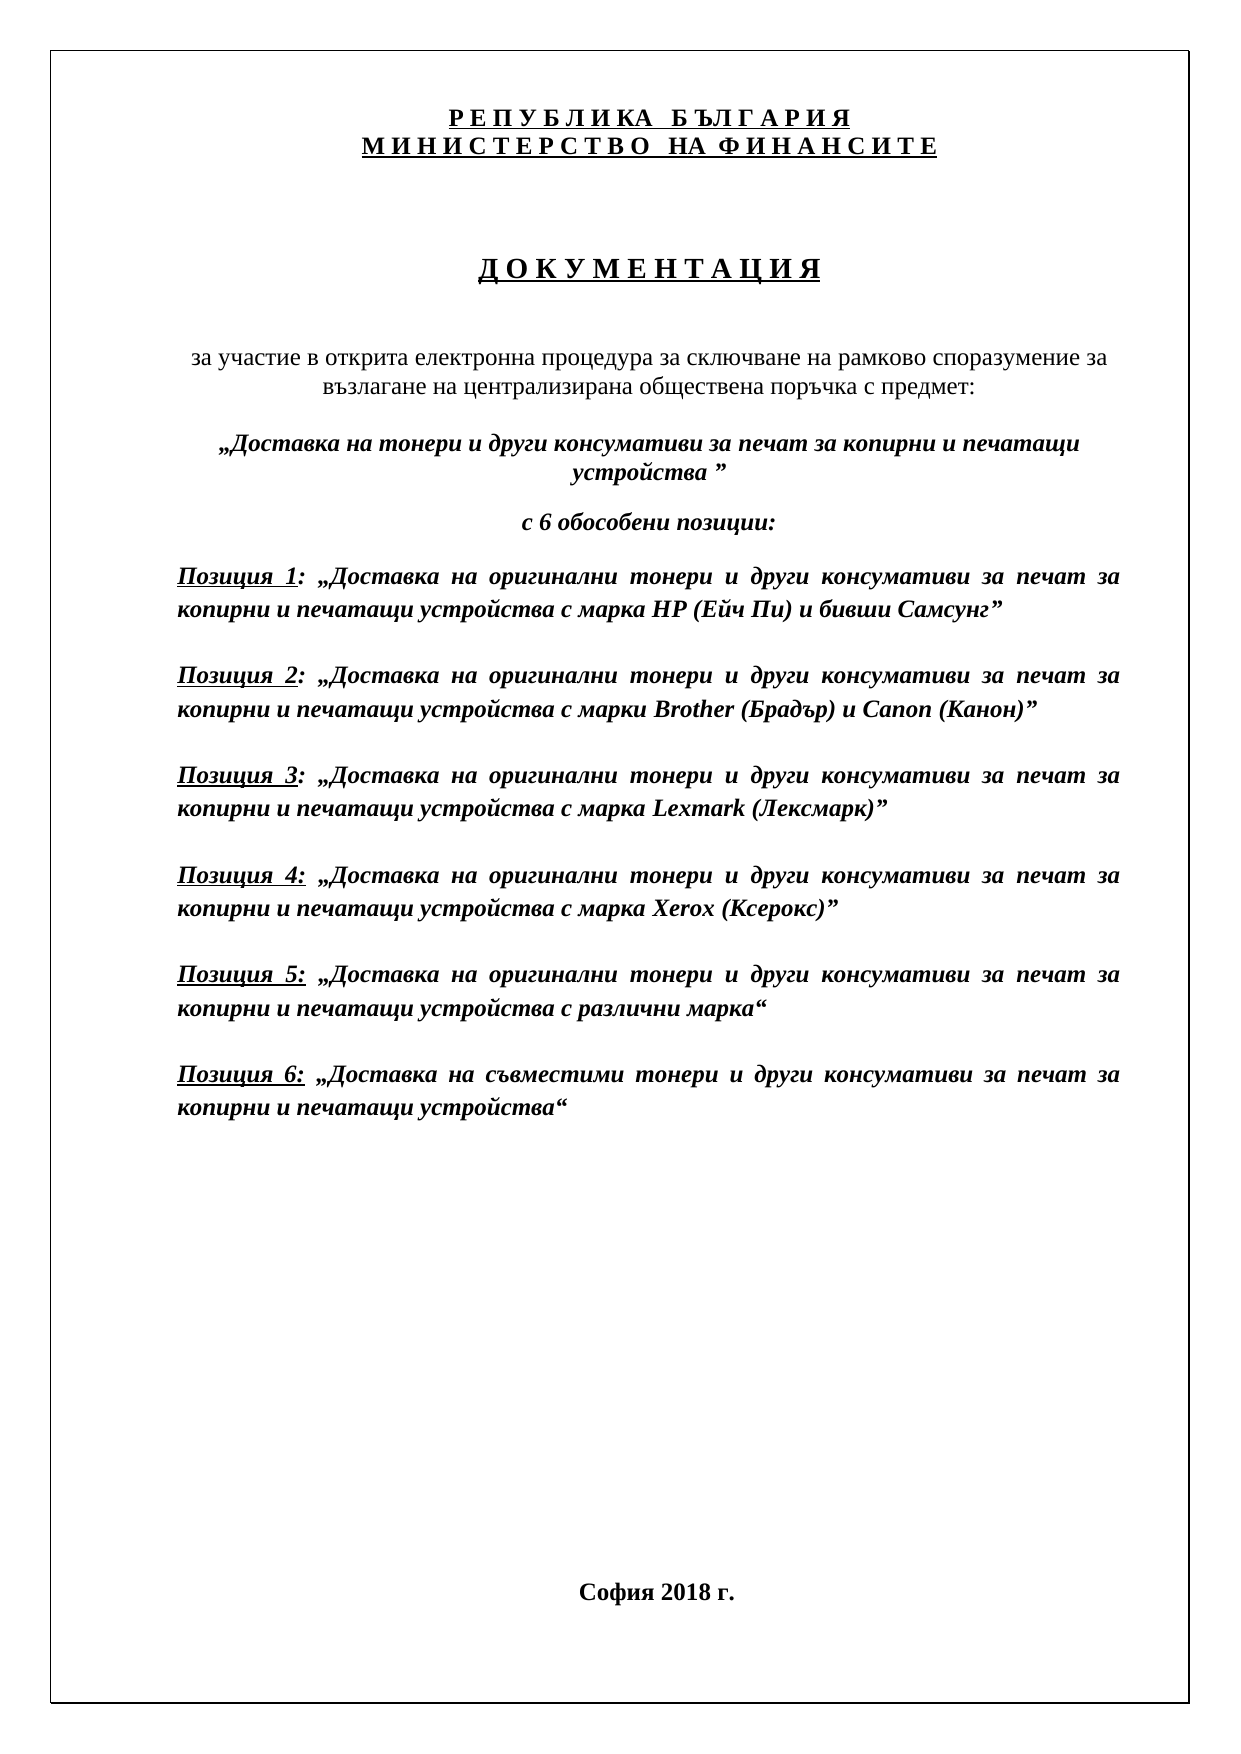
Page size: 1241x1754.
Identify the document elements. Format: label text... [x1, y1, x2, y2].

text Позиция 1: „Доставка на оригинални тонери и други консумативи за печат за копирни и печатащи устройства с марка HP (Ейч Пи) и бивши Самсунг” [177, 556, 1121, 623]
title М И Н И С Т Е Р С Т В О НА Ф И Н А Н С И Т Е [177, 131, 1121, 160]
text Позиция 4: „Доставка на оригинални тонери и други консумативи за печат за копирни и печатащи устройства с марка Xerox (Ксерокс)” [177, 855, 1121, 922]
text с 6 обособени позиции: [177, 507, 1121, 536]
text Позиция 2: „Доставка на оригинални тонери и други консумативи за печат за копирни и печатащи устройства с марки Brother (Брадър) и Canon (Канон)” [177, 656, 1121, 722]
text Д О К У М Е Н Т А Ц И Я [177, 251, 1121, 285]
text Позиция 6: „Доставка на съвместими тонери и други консумативи за печат за копирни и печатащи устройства“ [177, 1055, 1121, 1121]
text София 2018 г. [177, 1577, 1136, 1606]
text за участие в открита електронна процедура за сключване на рамково споразумение за възлагане на централизирана обществена поръчка с предмет: [177, 342, 1121, 400]
title Р Е П У Б Л И КА Б ЪЛ Г А Р И Я [177, 103, 1121, 131]
text „Доставка на тонери и други консумативи за печат за копирни и печатащи устройства ” [177, 428, 1121, 486]
text Позиция 5: „Доставка на оригинални тонери и други консумативи за печат за копирни и печатащи устройства с различни марка“ [177, 955, 1121, 1022]
text Позиция 3: „Доставка на оригинални тонери и други консумативи за печат за копирни и печатащи устройства с марка Lexmark (Лексмарк)” [177, 756, 1121, 822]
